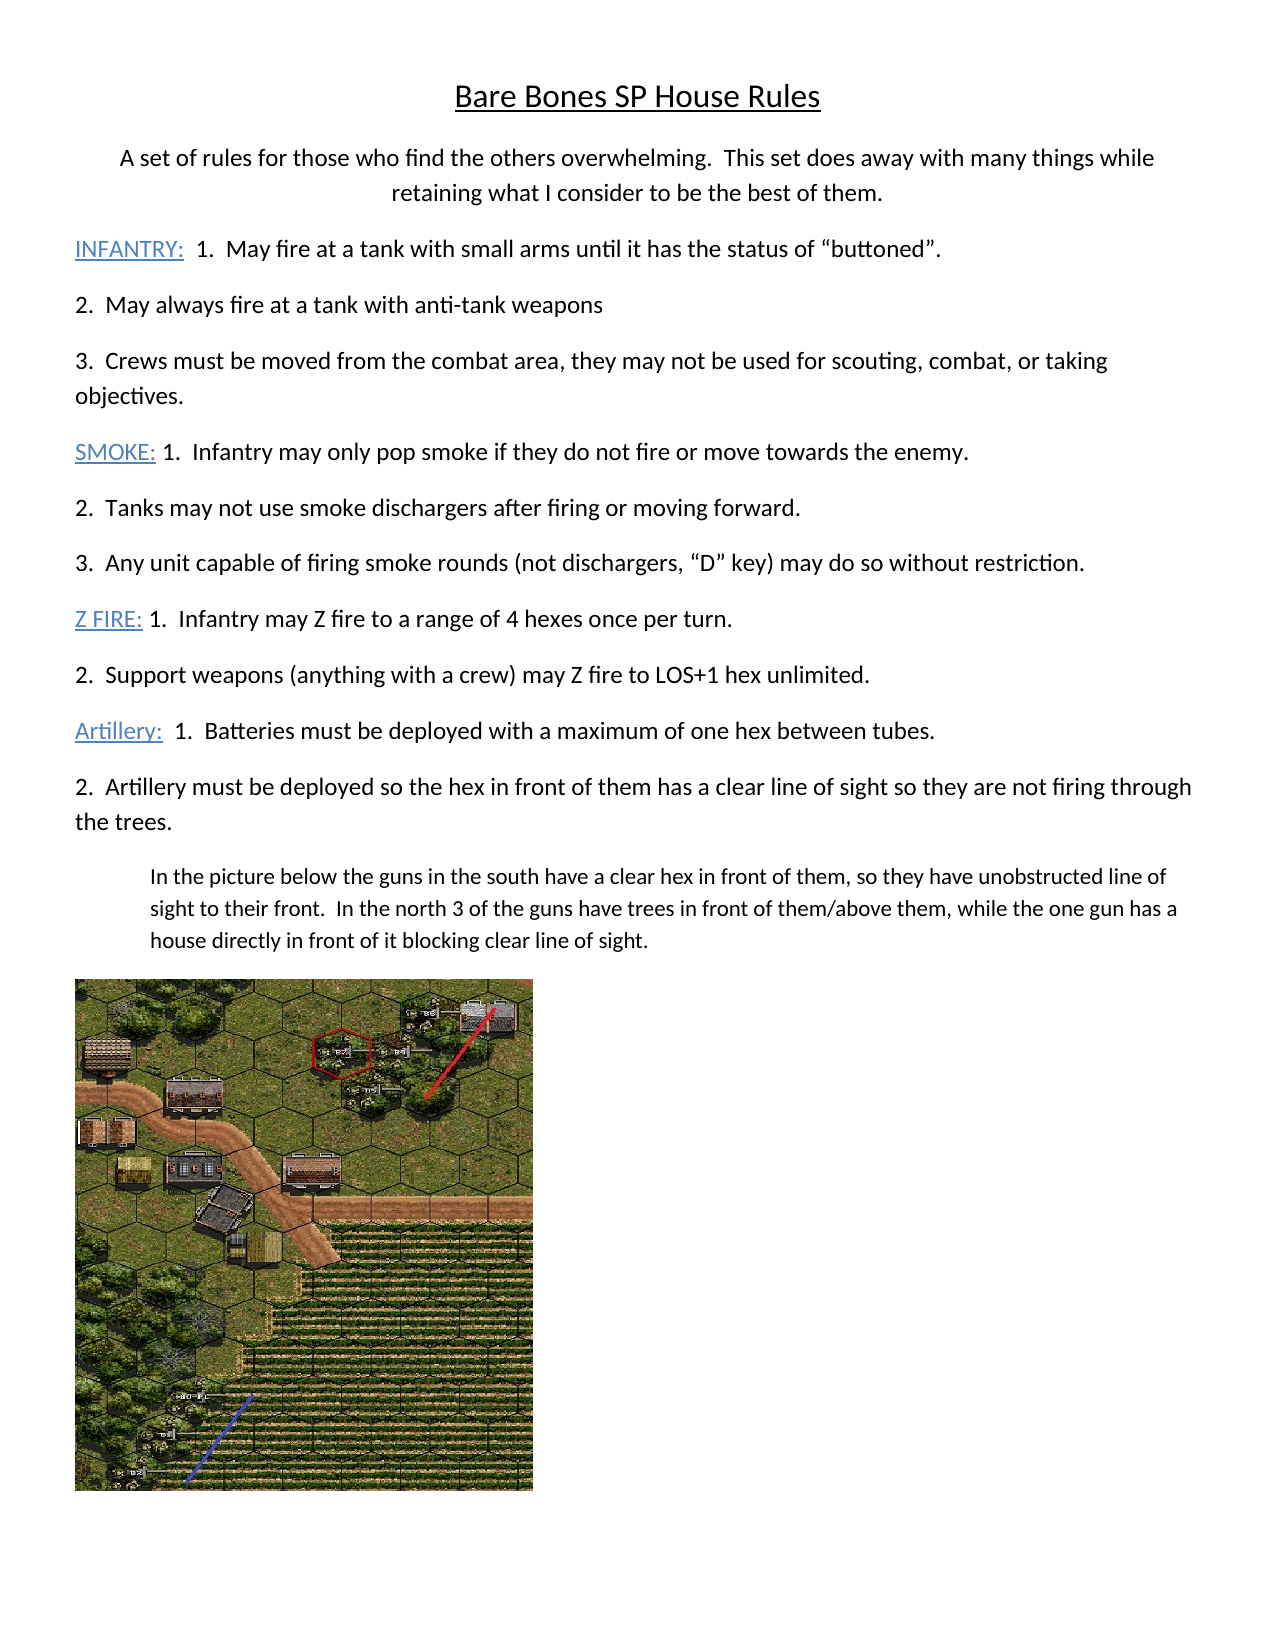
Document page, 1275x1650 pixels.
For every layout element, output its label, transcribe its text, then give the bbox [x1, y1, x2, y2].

text 3. Any unit capable of firing smoke rounds (not dischargers, “D” key) may do so without restriction. [75, 548, 1200, 578]
text 2. May always fire at a tank with anti-tank weapons [75, 289, 1200, 320]
text 2. Tanks may not use smoke dischargers after firing or moving forward. [75, 492, 1200, 522]
text 2. Artillery must be deployed so the hex in front of them has a clear line of sight so they are not firing through the trees. [75, 771, 1200, 836]
text Bare Bones SP House Rules [75, 75, 1200, 116]
text 2. Support weapons (anything with a crew) may Z fire to LOS+1 hex unlimited. [75, 659, 1200, 690]
text 3. Crews must be moved from the combat area, they may not be used for scouting, combat, or taking objectives. [75, 345, 1200, 411]
list In the picture below the guns in the south have a clear hex in front of them, so they have unobstructed line of sight to their front. In the north 3 of the guns have trees in front of them/above them, while the one gun has a house directly in front of it blocking clear line of sight. [150, 862, 1200, 954]
text A set of rules for those who find the others overwhelming. This set does away with many things while retaining what I consider to be the best of them. [75, 143, 1200, 208]
text SMOKE: 1. Infantry may only pop smoke if they do not fire or move towards the enemy. [75, 436, 1200, 466]
text Z FIRE: 1. Infantry may Z fire to a range of 4 hexes once per turn. [75, 603, 1200, 634]
text INFANTRY: 1. May fire at a tank with small arms until it has the status of “buttoned”. [75, 233, 1200, 264]
picture [75, 979, 533, 1491]
text Artillery: 1. Batteries must be deployed with a maximum of one hex between tubes. [75, 715, 1200, 746]
